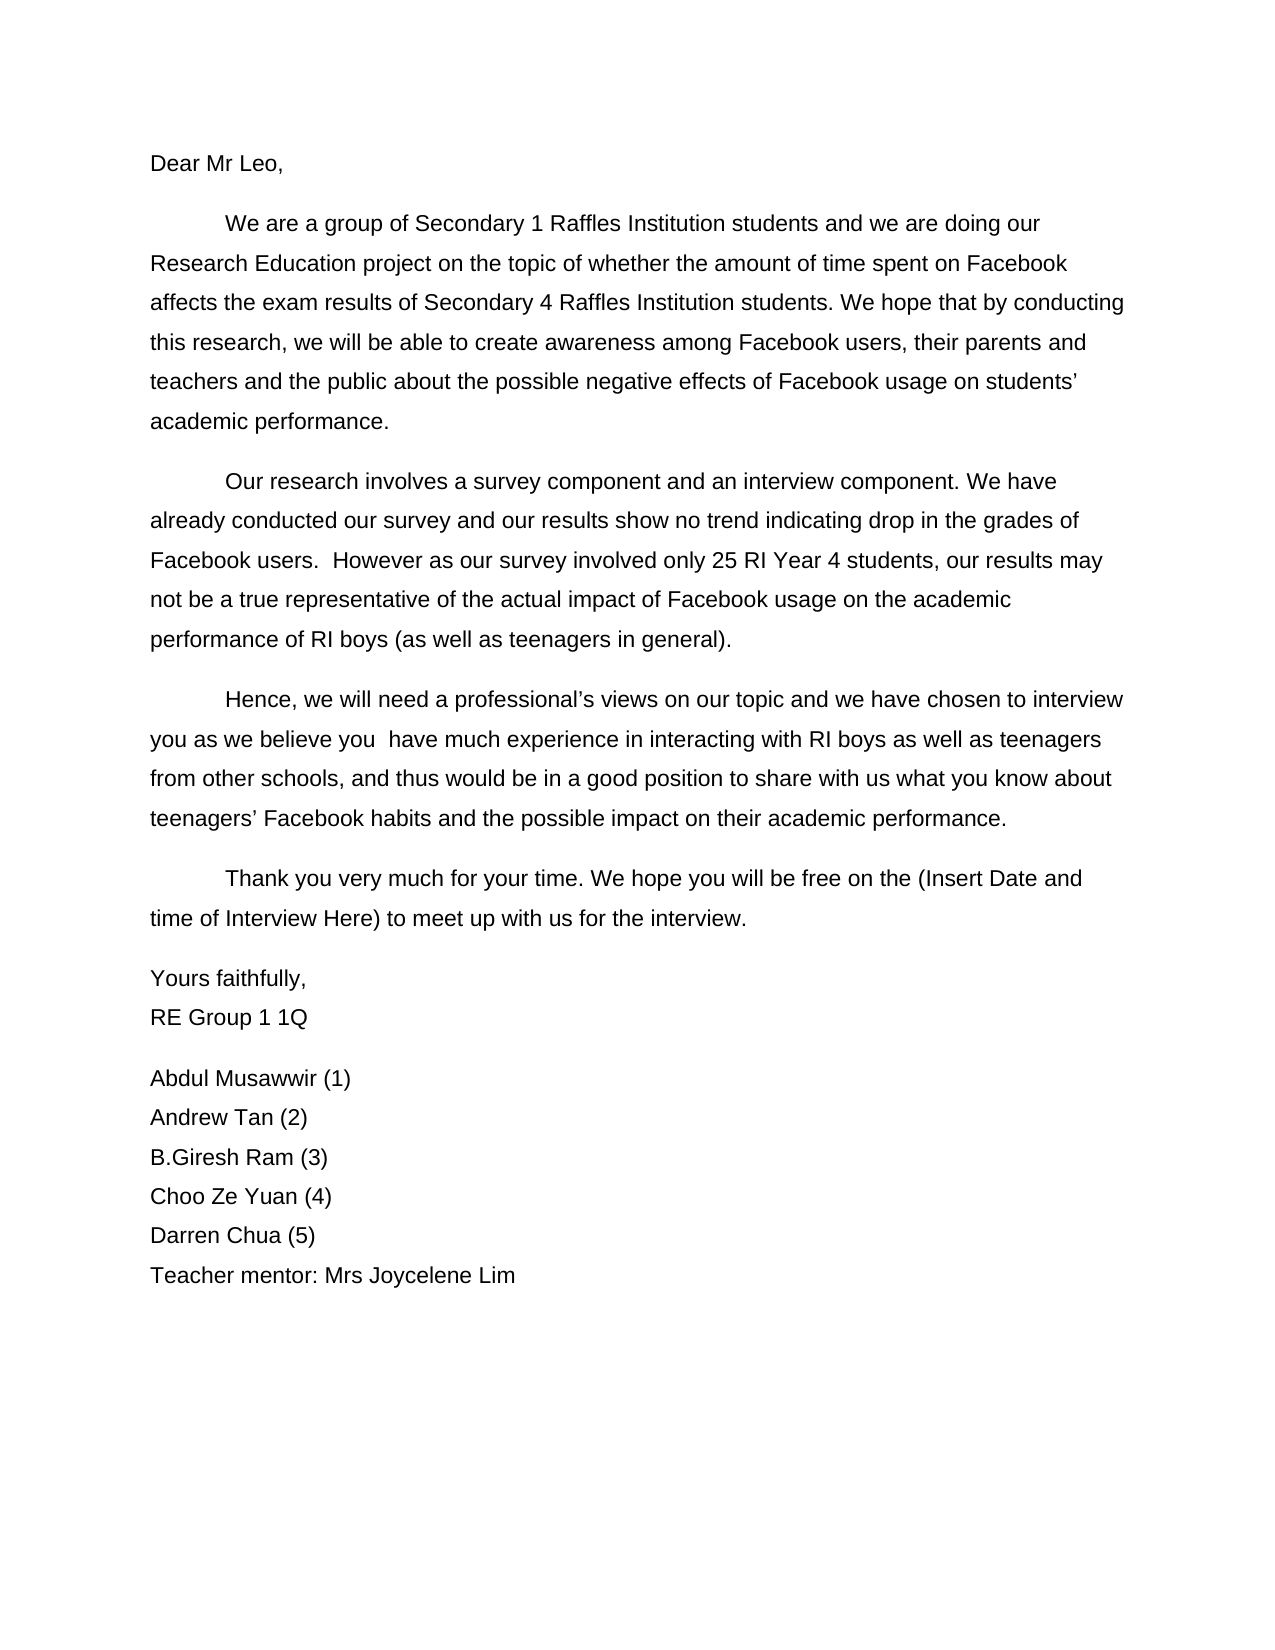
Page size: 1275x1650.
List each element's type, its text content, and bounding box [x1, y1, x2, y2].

text Thank you very much for your time. We hope you will be free on the (Insert Date and time of Interview Here) to meet up with us for the interview. [150, 865, 1125, 931]
text Teacher mentor: Mrs Joycelene Lim [150, 1262, 1125, 1288]
text Darren Chua (5) [150, 1222, 1125, 1249]
text Hence, we will need a professional’s views on our topic and we have chosen to interview you as we believe you have much experience in interacting with RI boys as well as teenagers from other schools, and thus would be in a good position to share with us what you know about teenagers’ Facebook habits and the possible impact on their academic performance. [150, 686, 1125, 831]
text Choo Ze Yuan (4) [150, 1183, 1125, 1209]
text RE Group 1 1Q [150, 1004, 1125, 1031]
text Yours faithfully, [150, 965, 1125, 991]
text Dear Mr Leo, [150, 150, 1125, 176]
text Abdul Musawwir (1) [150, 1064, 1125, 1091]
text Andrew Tan (2) [150, 1104, 1125, 1130]
text We are a group of Secondary 1 Raffles Institution students and we are doing our Research Education project on the topic of whether the amount of time spent on Facebook affects the exam results of Secondary 4 Raffles Institution students. We hope that by conducting this research, we will be able to create awareness among Facebook users, their parents and teachers and the public about the possible negative effects of Facebook usage on students’ academic performance. [150, 210, 1125, 434]
text Our research involves a survey component and an interview component. We have already conducted our survey and our results show no trend indicating drop in the grades of Facebook users. However as our survey involved only 25 RI Year 4 students, our results may not be a true representative of the actual impact of Facebook usage on the academic performance of RI boys (as well as teenagers in general). [150, 468, 1125, 652]
text B.Giresh Ram (3) [150, 1143, 1125, 1170]
